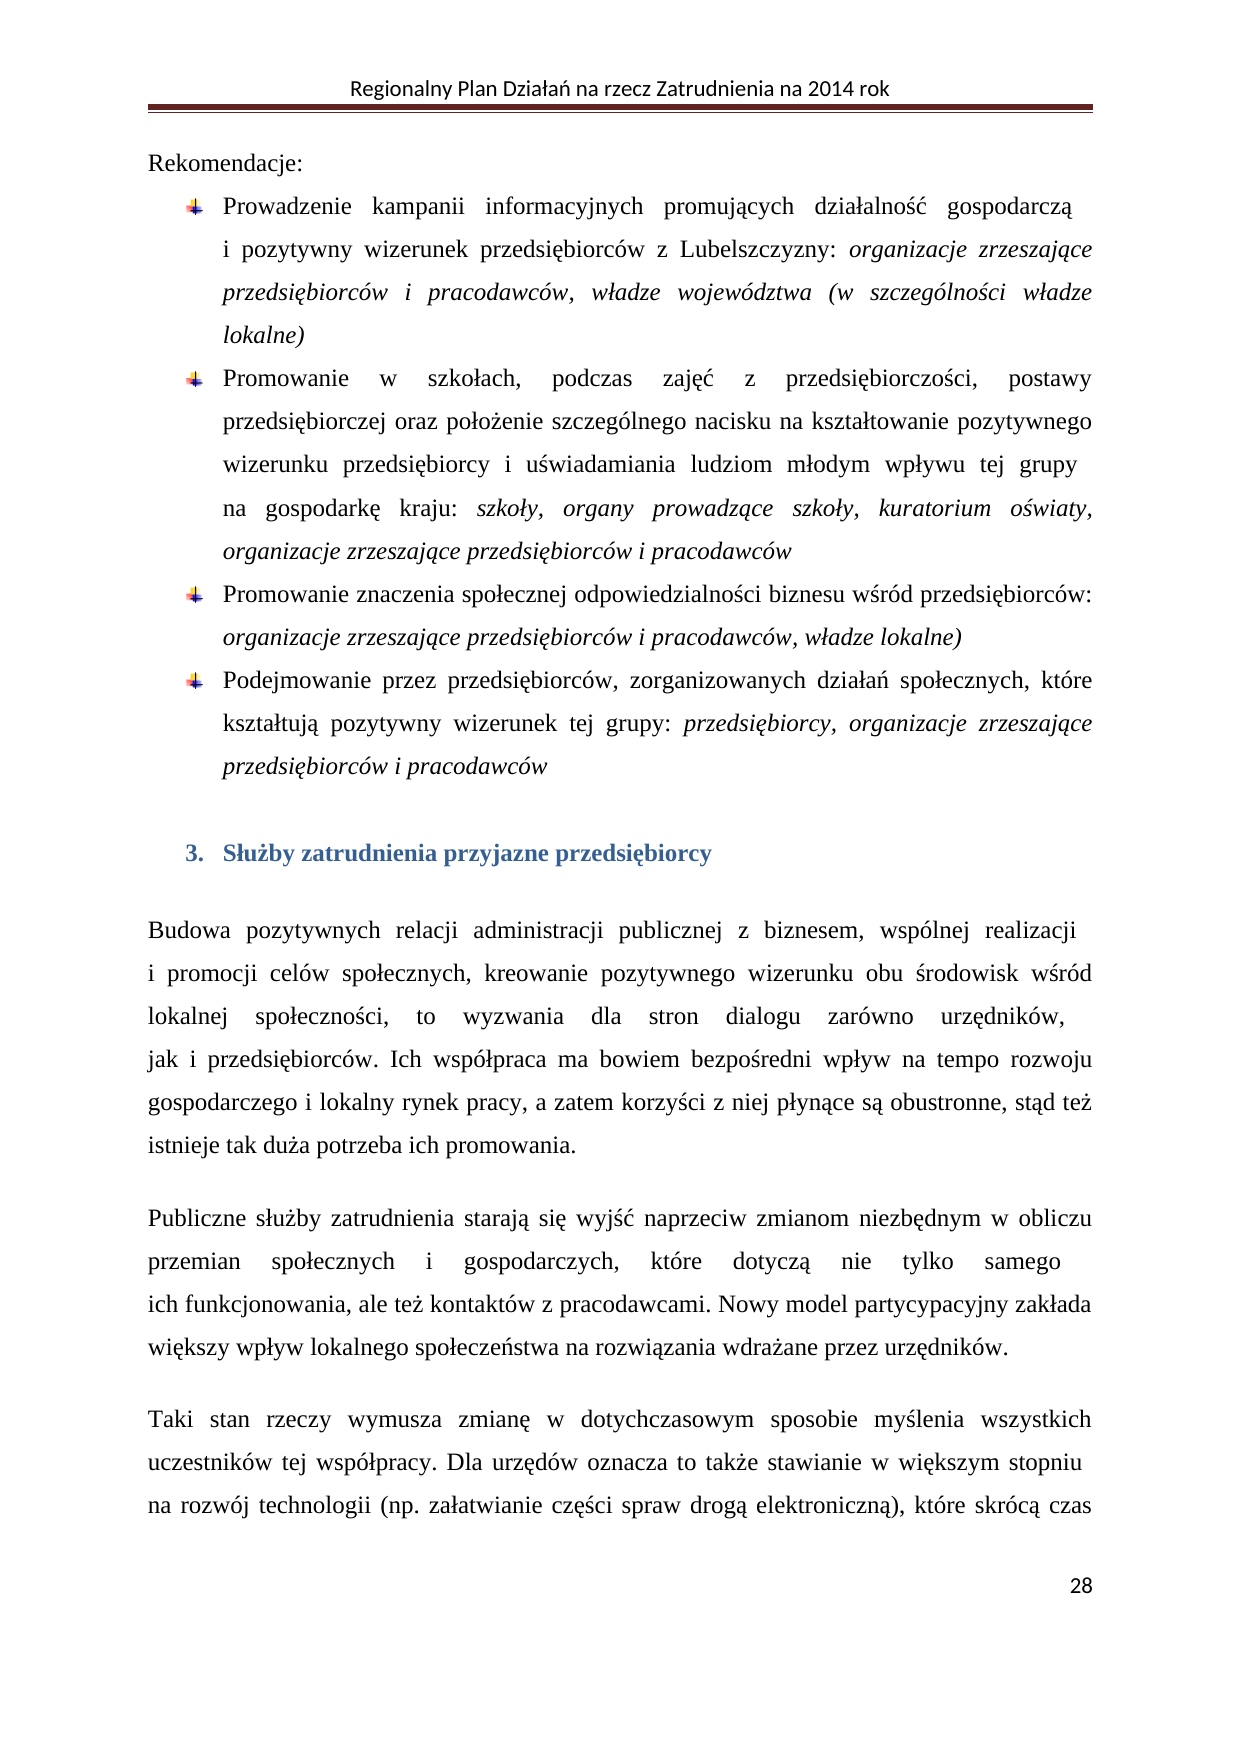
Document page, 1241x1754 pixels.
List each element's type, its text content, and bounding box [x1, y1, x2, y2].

picture [186, 585, 203, 603]
list Prowadzenie kampanii informacyjnych promujących działalność gospodarczą i pozytywny wizerunek przedsiębiorców z Lubelszczyzny: organizacje zrzeszające przedsiębiorców i pracodawców, władze województwa (w szczególności władze lokalne) [185, 191, 1093, 349]
list Promowanie znaczenia społecznej odpowiedzialności biznesu wśród przedsiębiorców: organizacje zrzeszające przedsiębiorców i pracodawców, władze lokalne) [185, 579, 1093, 651]
list Podejmowanie przez przedsiębiorców, zorganizowanych działań społecznych, które kształtują pozytywny wizerunek tej grupy: przedsiębiorcy, organizacje zrzeszające przedsiębiorców i pracodawców [185, 665, 1093, 780]
text Publiczne służby zatrudnienia starają się wyjść naprzeciw zmianom niezbędnym w obliczu przemian społecznych i gospodarczych, które dotyczą nie tylko samego ich funkcjonowania, ale też kontaktów z pracodawcami. Nowy model partycypacyjny zakłada większy wpływ lokalnego społeczeństwa na rozwiązania wdrażane przez urzędników. [148, 1203, 1093, 1361]
picture [186, 370, 203, 387]
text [148, 1404, 1093, 1519]
text Budowa pozytywnych relacji administracji publicznej z biznesem, wspólnej realizacji i promocji celów społecznych, kreowanie pozytywnego wizerunku obu środowisk wśród lokalnej społeczności, to wyzwania dla stron dialogu zarówno urzędników, jak i przedsiębiorców. Ich współpraca ma bowiem bezpośredni wpływ na tempo rozwoju gospodarczego i lokalny rynek pracy, a zatem korzyści z niej płynące są obustronne, stąd też istnieje tak duża potrzeba ich promowania. [148, 915, 1093, 1159]
list Promowanie w szkołach, podczas zajęć z przedsiębiorczości, postawy przedsiębiorczej oraz położenie szczególnego nacisku na kształtowanie pozytywnego wizerunku przedsiębiorcy i uświadamiania ludziom młodym wpływu tej grupy na gospodarkę kraju: szkoły, organy prowadzące szkoły, kuratorium oświaty, organizacje zrzeszające przedsiębiorców i pracodawców [185, 363, 1093, 564]
text Rekomendacje: [148, 148, 1093, 176]
list Służby zatrudnienia przyjazne przedsiębiorcy [185, 838, 1093, 866]
picture [186, 197, 203, 215]
picture [186, 671, 203, 689]
